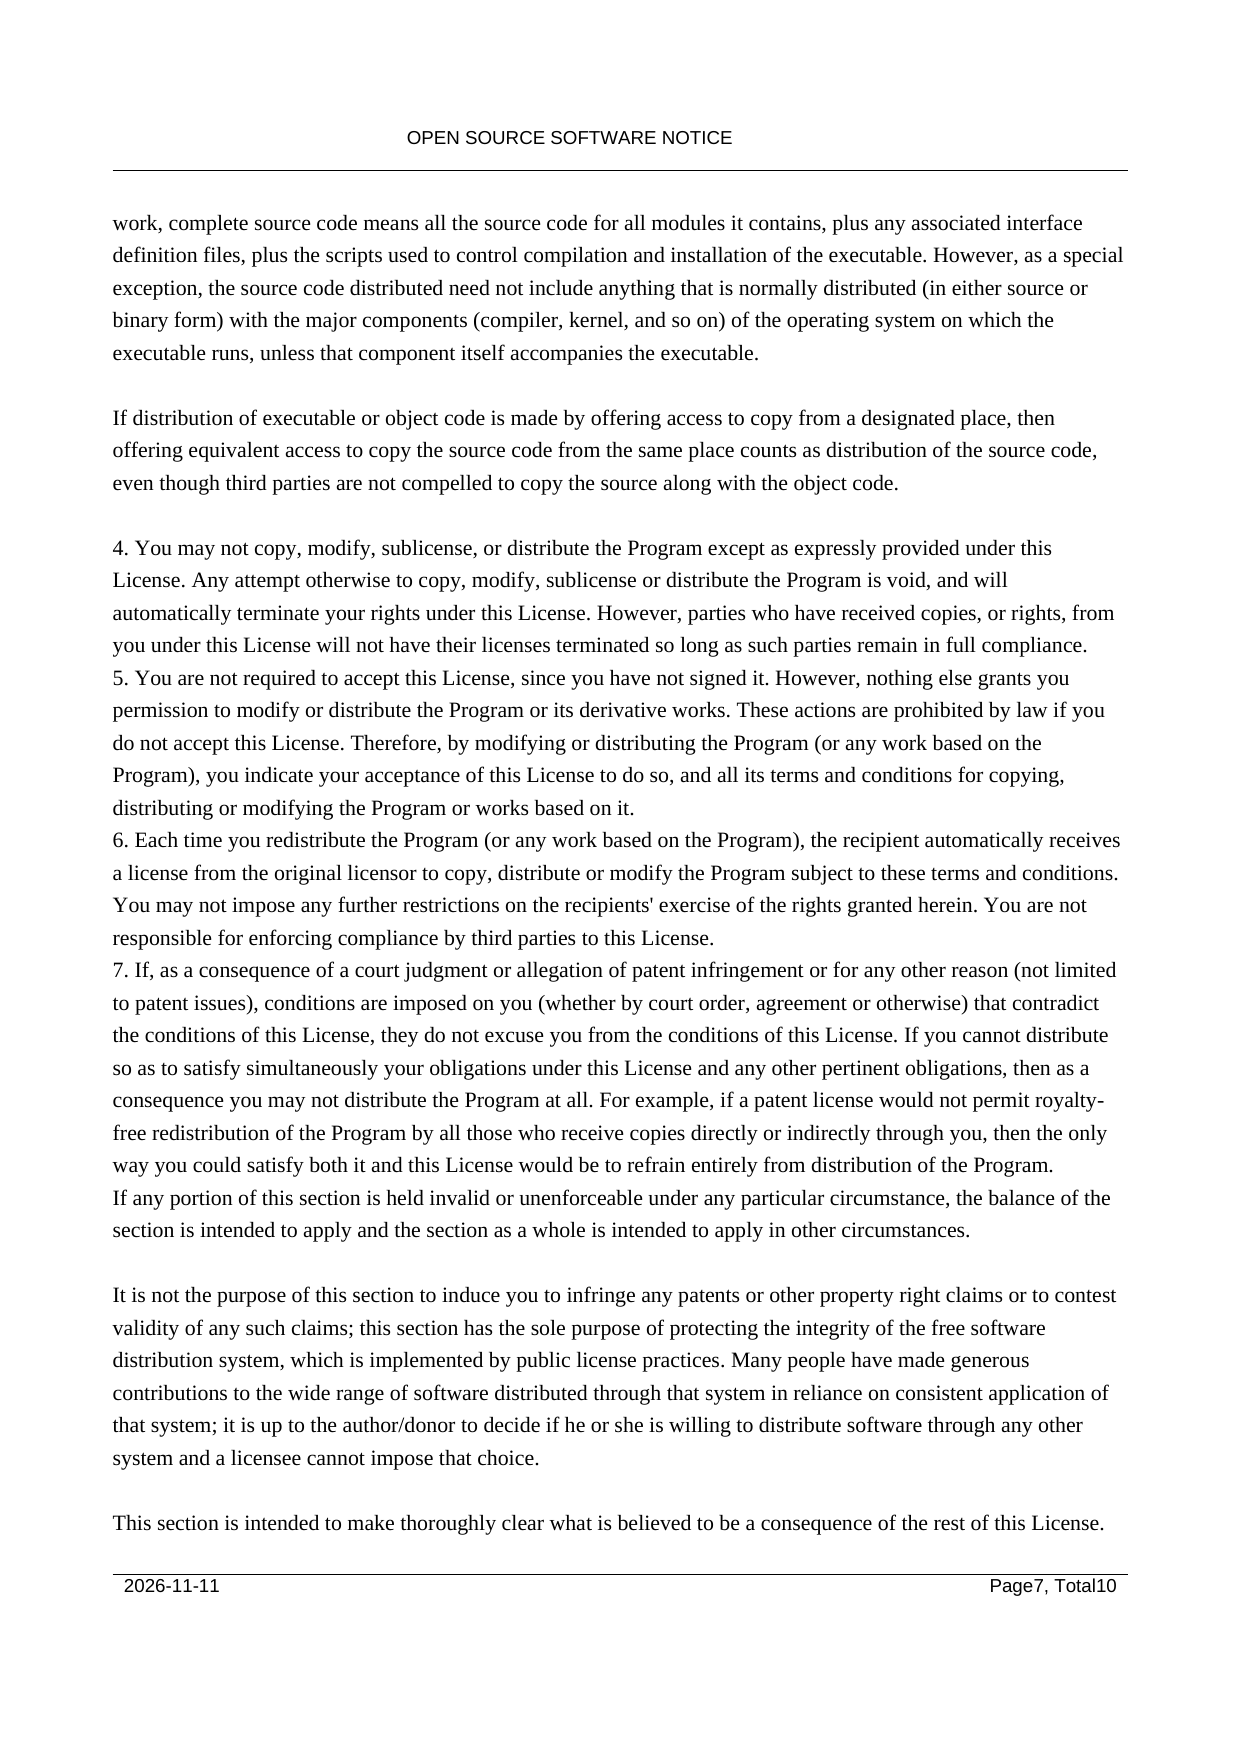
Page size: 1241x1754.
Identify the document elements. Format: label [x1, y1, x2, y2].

text [112, 206, 1128, 1539]
